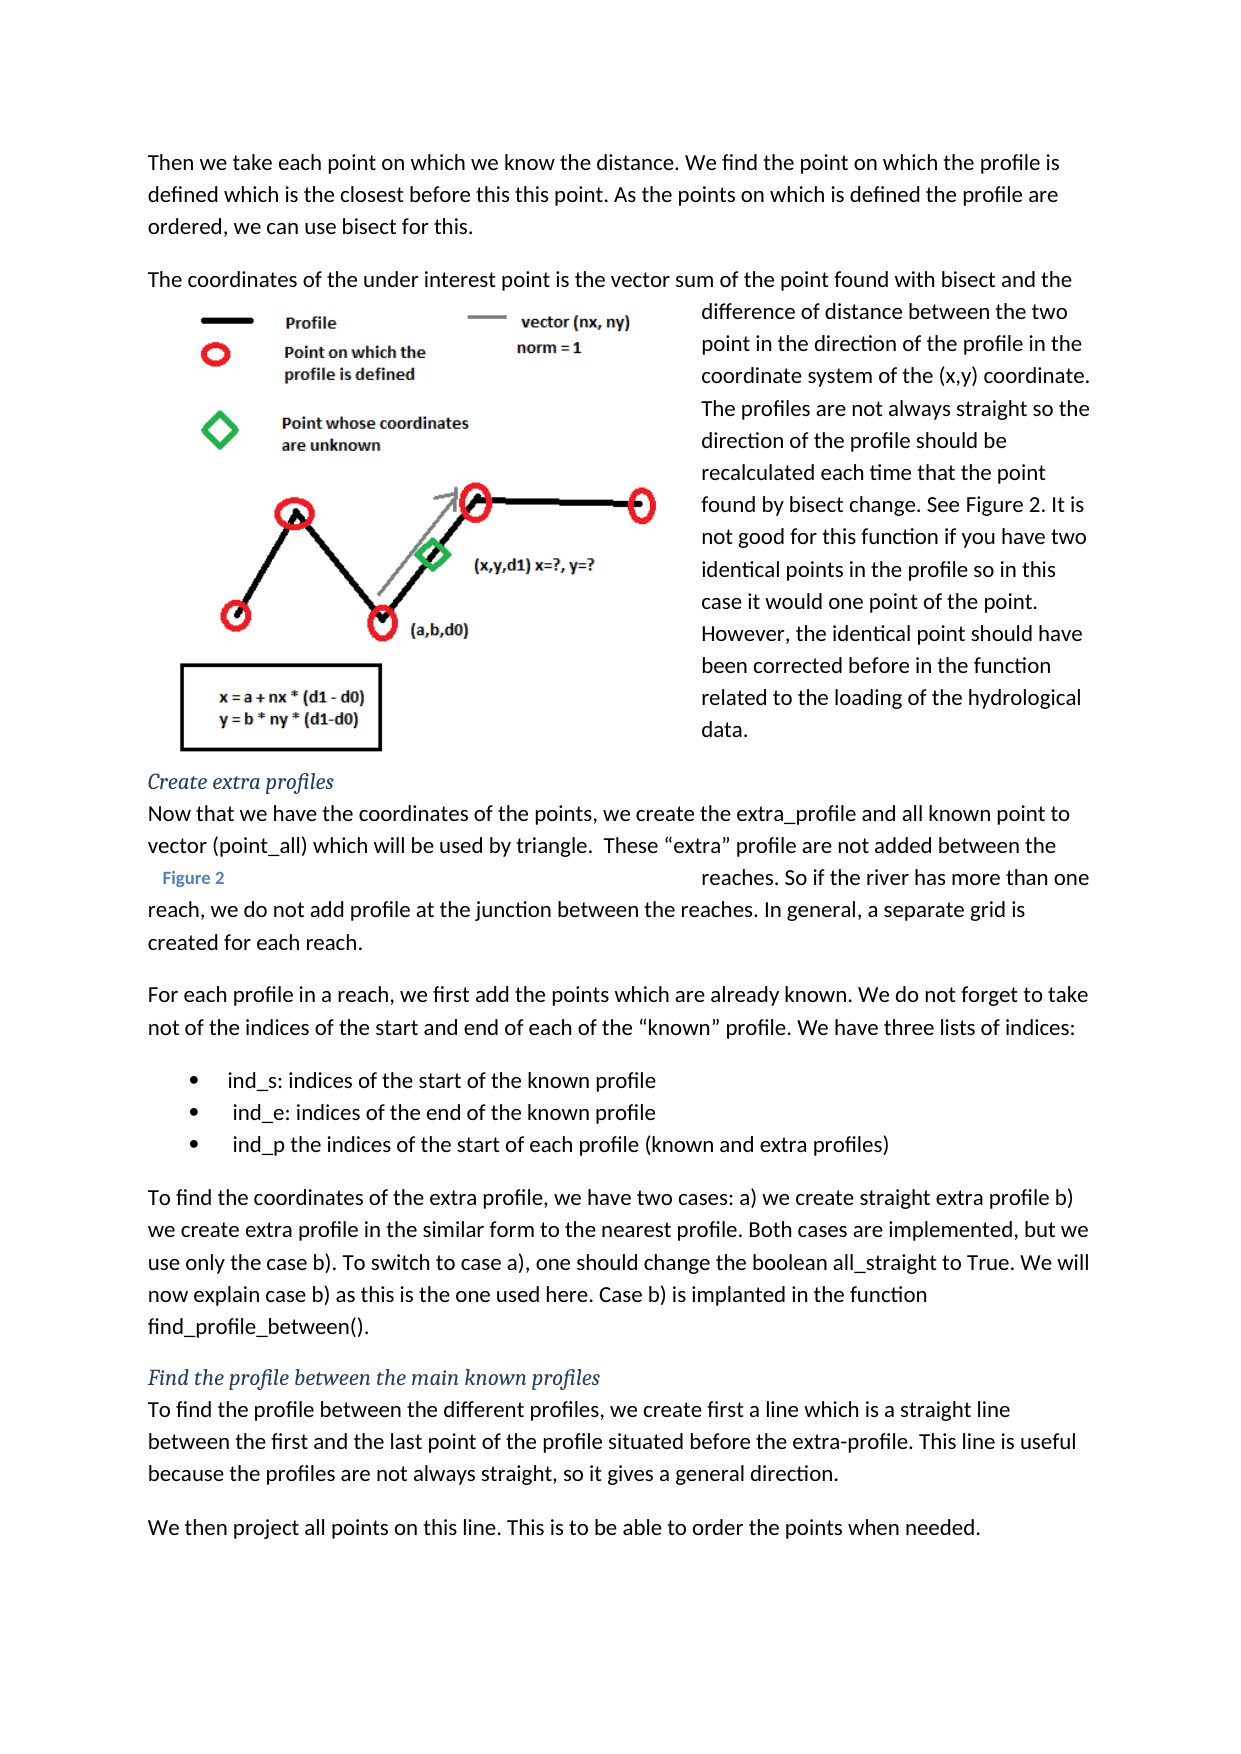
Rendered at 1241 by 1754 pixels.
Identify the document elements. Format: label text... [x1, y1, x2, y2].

list ind_p the indices of the start of each profile (known and extra profiles) [190, 1130, 1093, 1158]
text For each profile in a reach, we first add the points which are already known. We do not forget to take not of the indices of the start and end of each of the “known” profile. We have three lists of indices: [148, 981, 1093, 1041]
subtitle Find the profile between the main known profiles [148, 1365, 1093, 1391]
subtitle Create extra profiles [148, 769, 1093, 795]
list ind_e: indices of the end of the known profile [190, 1098, 1093, 1126]
text We then project all points on this line. This is to be able to order the points when needed. [148, 1513, 1093, 1541]
text To find the profile between the different profiles, we create first a line which is a straight line between the first and the last point of the profile situated before the extra-profile. This line is useful because the profiles are not always straight, so it gives a general direction. [148, 1395, 1093, 1488]
list ind_s: indices of the start of the known profile [190, 1066, 1093, 1094]
text To find the coordinates of the extra profile, we have two cases: a) we create straight extra profile b) we create extra profile in the similar form to the nearest profile. Both cases are implemented, but we use only the case b). To switch to case a), one should change the boolean all_straight to True. We will now explain case b) as this is the one used here. Case b) is implanted in the function find_profile_between(). [148, 1183, 1093, 1340]
picture [162, 297, 683, 760]
text Now that we have the coordinates of the points, we create the extra_profile and all known point to vector (point_all) which will be used by triangle. These “extra” profile are not added between the reaches. So if the river has more than one reach, we do not add profile at the junction between the reaches. In general, a separate grid is created for each reach. [148, 799, 1093, 956]
text Then we take each point on which we know the distance. We find the point on which the profile is defined which is the closest before this this point. As the points on which is defined the profile are ordered, we can use bisect for this. [148, 148, 1093, 240]
